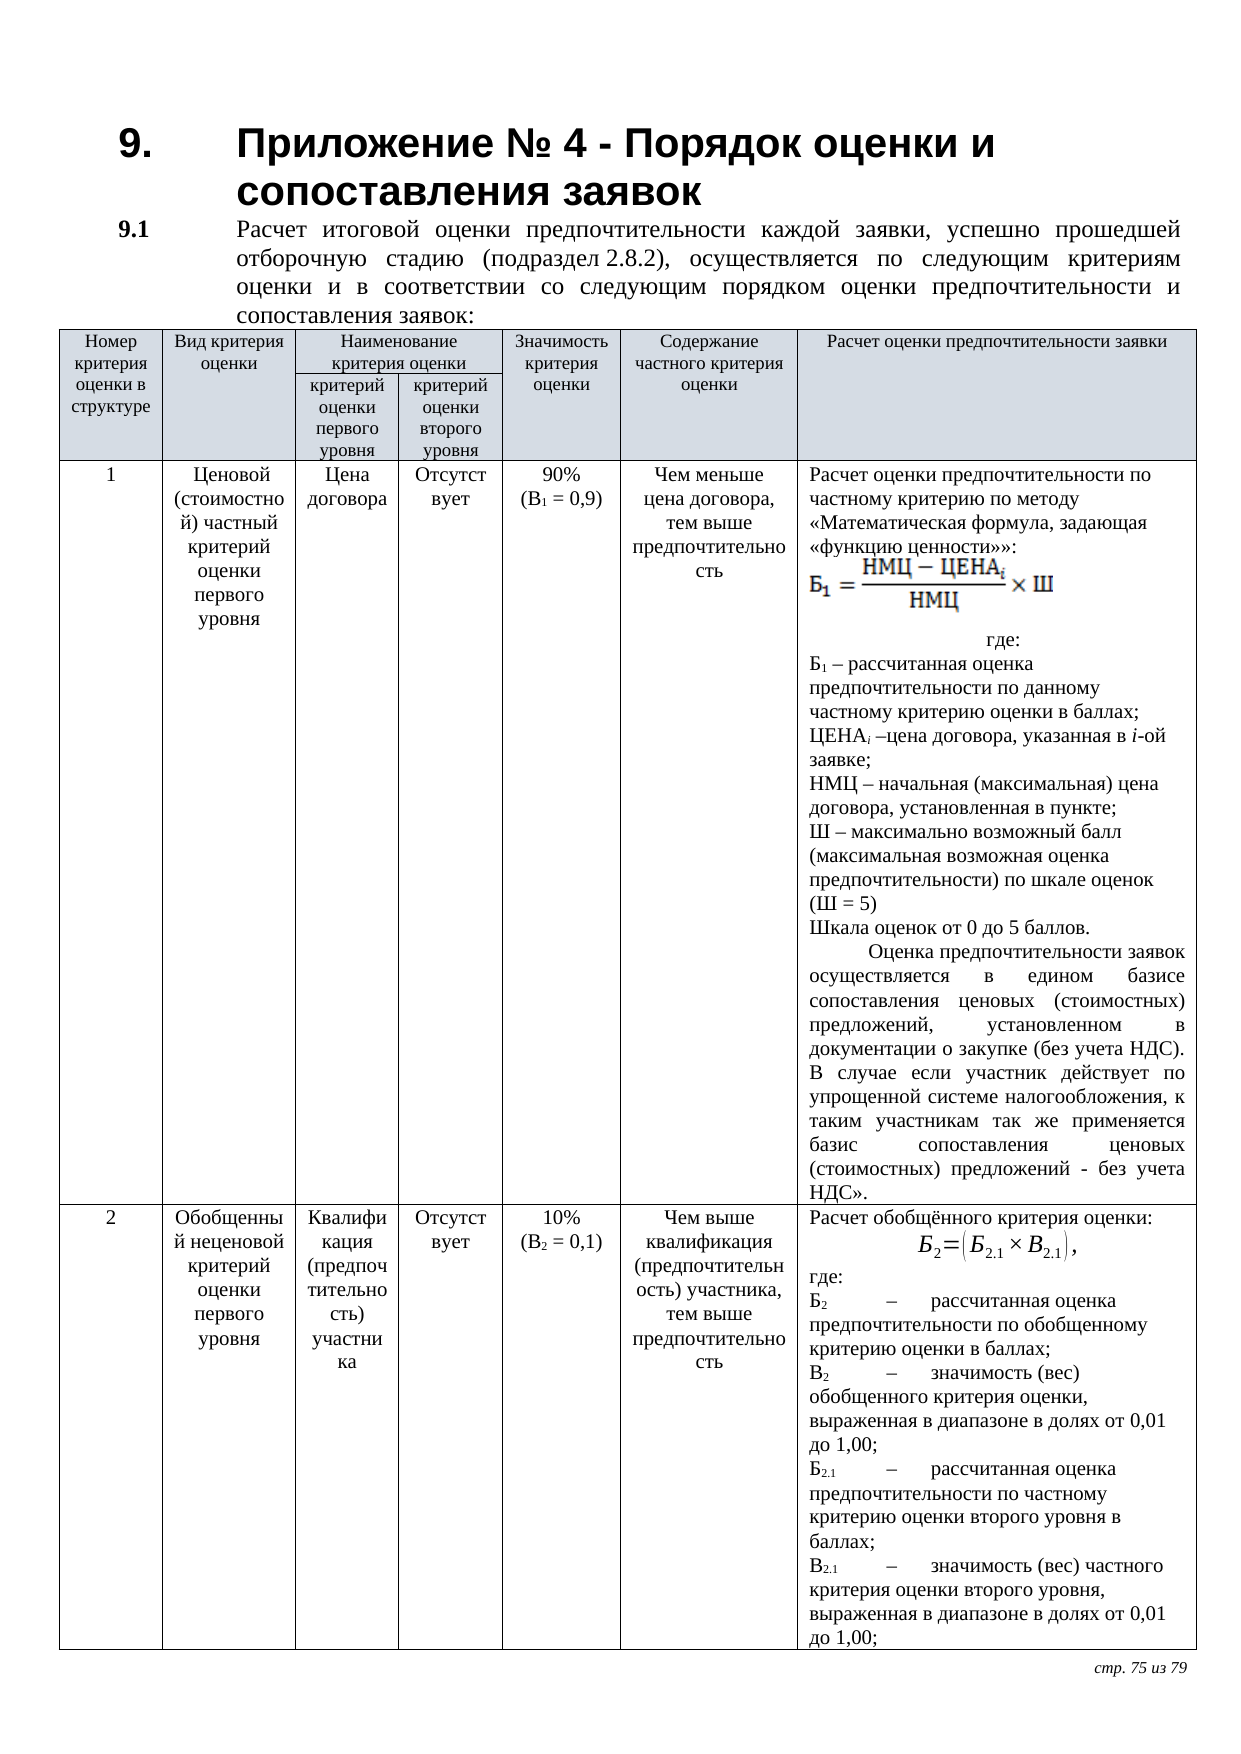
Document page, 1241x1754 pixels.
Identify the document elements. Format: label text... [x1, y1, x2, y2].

table_cell Отсутствует [399, 1205, 502, 1649]
table_cell Отсутствует [399, 461, 502, 1204]
table_header Содержание частного критерия оценки [621, 330, 797, 460]
table_cell Цена договора [296, 461, 398, 1204]
subtitle Приложение № 4 - Порядок оценки и сопоставления заявок [118, 118, 1181, 214]
table_cell Расчет оценки предпочтительности по частному критерию по методу «Математическая формула, задающая «функцию ценности»»: где: Б1 – рассчитанная оценка предпочтительности по данному частному критерию оценки в баллах; ЦЕНАi – цена договора, указанная в i-ой заявке; НМЦ – начальная (максимальная) цена договора, установленная в пункте; Ш – максимально возможный балл (максимальная возможная оценка предпочтительности) по шкале оценок (Ш = 5) Шкала оценок от 0 до 5 баллов. Оценка предпочтительности заявок осуществляется в едином базисе сопоставления ценовых (стоимостных) предложений, установленном в документации о закупке (без учета НДС). В случае если участник действует по упрощенной системе налогообложения, к таким участникам так же применяется базис сопоставления ценовых (стоимостных) предложений - без учета НДС». [798, 461, 1196, 1204]
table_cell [163, 1205, 295, 1649]
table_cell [798, 1205, 1196, 1649]
table_header Вид критерия оценки [163, 330, 295, 460]
table_cell Чем меньше цена договора, тем выше предпочтительность [621, 461, 797, 1204]
table_cell 90% (B1 = 0,9) [503, 461, 620, 1204]
table_cell критерий оценки первого уровня [296, 374, 398, 460]
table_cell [621, 1205, 797, 1649]
table_cell 10% (В2 = 0,1) [503, 1205, 620, 1649]
table_cell 1 [60, 461, 162, 1204]
table_header Номер критерия оценки в структуре [60, 330, 162, 460]
picture [809, 557, 1053, 627]
table_cell Ценовой (стоимостной) частный критерий оценки первого уровня [163, 461, 295, 1204]
table_cell 2 [60, 1205, 162, 1649]
table_header Наименование критерия оценки [296, 330, 502, 373]
list Расчет итоговой оценки предпочтительности каждой заявки, успешно прошедшей отборочную стадию (подраздел 2.8.2), осуществляется по следующим критериям оценки и в соответствии со следующим порядком оценки предпочтительности и сопоставления заявок: [118, 214, 1181, 329]
table_cell критерий оценки второго уровня [399, 374, 502, 460]
table_header Расчет оценки предпочтительности заявки [798, 330, 1196, 460]
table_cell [296, 1205, 398, 1649]
table_header Значимость критерия оценки [503, 330, 620, 460]
